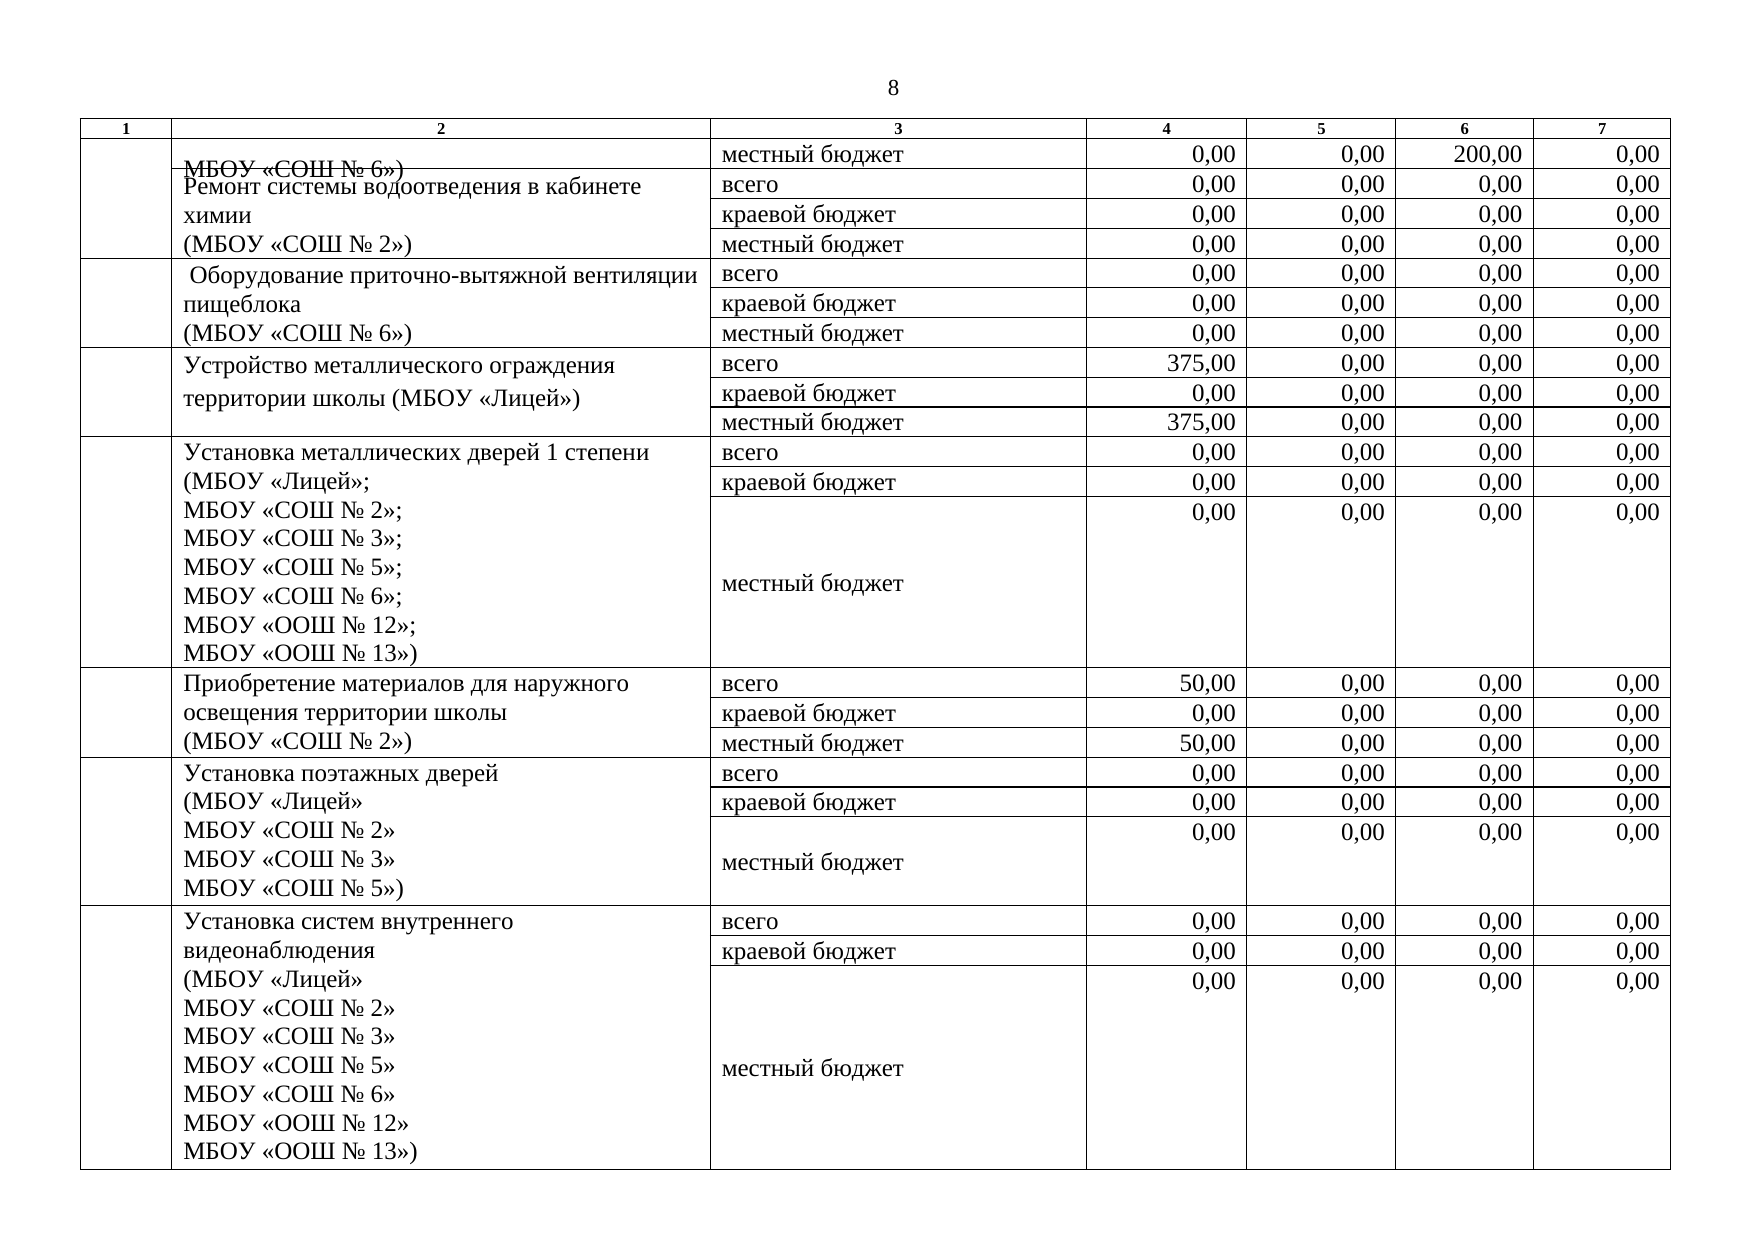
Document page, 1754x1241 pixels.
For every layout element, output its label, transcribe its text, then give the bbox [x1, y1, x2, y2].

table_cell 0,00 [1396, 467, 1533, 496]
table_cell 0,00 [1534, 408, 1670, 436]
table_cell 200,00 [1396, 139, 1533, 168]
table_cell [81, 906, 171, 1169]
table_cell 375,00 [1087, 408, 1246, 436]
table_cell 0,00 [1087, 437, 1246, 466]
table_cell краевой бюджет [711, 288, 1086, 317]
table_cell 0,00 [1247, 378, 1395, 406]
table_cell 0,00 [1087, 497, 1246, 667]
table_cell всего [711, 348, 1086, 377]
table_cell 0,00 [1396, 497, 1533, 667]
table_cell 0,00 [1087, 199, 1246, 228]
table_cell 0,00 [1396, 966, 1533, 1169]
table_cell 0,00 [1247, 467, 1395, 496]
table_cell 50,00 [1087, 668, 1246, 697]
table_cell 0,00 [1087, 378, 1246, 406]
table_cell 0,00 [1087, 788, 1246, 816]
table_cell [81, 758, 171, 905]
table_cell 0,00 [1534, 728, 1670, 757]
table_cell [81, 437, 171, 667]
table_cell 0,00 [1534, 378, 1670, 406]
table_cell 0,00 [1247, 139, 1395, 168]
table_cell 0,00 [1534, 199, 1670, 228]
table_cell 0,00 [1396, 288, 1533, 317]
table_cell 0,00 [1396, 906, 1533, 935]
table_cell всего [711, 758, 1086, 786]
table_cell Ремонт системы водоотведения в кабинете химии (МБОУ «СОШ № 2») [172, 169, 710, 257]
table_header 6 [1396, 119, 1533, 138]
table_cell краевой бюджет [711, 698, 1086, 727]
table_cell 0,00 [1534, 467, 1670, 496]
table_cell [81, 168, 171, 257]
table_cell 0,00 [1534, 966, 1670, 1169]
table_cell 0,00 [1247, 259, 1395, 287]
table_cell 0,00 [1396, 936, 1533, 965]
table_cell 0,00 [1396, 408, 1533, 436]
table_cell 0,00 [1247, 437, 1395, 466]
table_cell 0,00 [1534, 229, 1670, 257]
table_cell 0,00 [1396, 348, 1533, 377]
table_cell 0,00 [1247, 318, 1395, 347]
table_cell 0,00 [1247, 966, 1395, 1169]
table_cell всего [711, 668, 1086, 697]
table_cell 0,00 [1247, 698, 1395, 727]
table_cell местный бюджет [711, 229, 1086, 257]
table_cell местный бюджет [711, 318, 1086, 347]
table_cell 375,00 [1087, 348, 1246, 377]
table_cell 0,00 [1396, 169, 1533, 198]
table_cell 0,00 [1247, 936, 1395, 965]
table_cell местный бюджет [711, 966, 1086, 1169]
table_cell Установка систем внутреннего видеонаблюдения (МБОУ «Лицей» МБОУ «СОШ № 2» МБОУ «СОШ № 3» МБОУ «СОШ № 5» МБОУ «СОШ № 6» МБОУ «ООШ № 12» МБОУ «ООШ № 13») [172, 906, 710, 1169]
table_cell 0,00 [1247, 758, 1395, 786]
table_cell 0,00 [1534, 348, 1670, 377]
table_cell 0,00 [1396, 259, 1533, 287]
table_cell местный бюджет [711, 728, 1086, 757]
table_cell 0,00 [1396, 318, 1533, 347]
table_cell 0,00 [1534, 139, 1670, 168]
table_cell 0,00 [1087, 288, 1246, 317]
table_cell всего [711, 169, 1086, 198]
table_cell 0,00 [1534, 437, 1670, 466]
table_cell 0,00 [1534, 668, 1670, 697]
table_cell всего [711, 906, 1086, 935]
table_cell Устройство металлического ограждения территории школы (МБОУ «Лицей») [172, 348, 710, 436]
table_cell местный бюджет [711, 139, 1086, 168]
table_cell 0,00 [1087, 259, 1246, 287]
table_cell [81, 348, 171, 436]
table_cell 0,00 [1534, 906, 1670, 935]
table_cell [81, 668, 171, 757]
table_cell местный бюджет [711, 408, 1086, 436]
table_cell 0,00 [1087, 906, 1246, 935]
table_cell 0,00 [1396, 817, 1533, 905]
table_cell 0,00 [1396, 199, 1533, 228]
table_cell 0,00 [1247, 199, 1395, 228]
table_cell 0,00 [1534, 169, 1670, 198]
table_cell [81, 259, 171, 347]
table_cell 0,00 [1534, 288, 1670, 317]
table_header 2 [172, 119, 710, 138]
table_cell местный бюджет [711, 497, 1086, 667]
table_cell 0,00 [1087, 936, 1246, 965]
table_cell 0,00 [1534, 788, 1670, 816]
table_cell 0,00 [1087, 758, 1246, 786]
table_cell 0,00 [1534, 936, 1670, 965]
table_cell краевой бюджет [711, 199, 1086, 228]
table_header 1 [81, 119, 171, 138]
table_cell всего [711, 437, 1086, 466]
table_cell 0,00 [1087, 467, 1246, 496]
table_cell 0,00 [1247, 817, 1395, 905]
table_cell местный бюджет [711, 817, 1086, 905]
table_header 3 [711, 119, 1086, 138]
table_cell 0,00 [1396, 437, 1533, 466]
table_cell 0,00 [1534, 698, 1670, 727]
table_cell Приобретение материалов для наружного освещения территории школы (МБОУ «СОШ № 2») [172, 668, 710, 757]
table_cell 0,00 [1087, 318, 1246, 347]
table_cell 0,00 [1396, 378, 1533, 406]
table_cell 0,00 [1247, 288, 1395, 317]
table_cell 0,00 [1396, 668, 1533, 697]
table_cell 0,00 [1087, 169, 1246, 198]
table_cell 0,00 [1247, 408, 1395, 436]
table_header 4 [1087, 119, 1246, 138]
table_cell 0,00 [1396, 229, 1533, 257]
table_cell 50,00 [1087, 728, 1246, 757]
table_cell 0,00 [1247, 906, 1395, 935]
table_cell Установка металлических дверей 1 степени (МБОУ «Лицей»; МБОУ «СОШ № 2»; МБОУ «СОШ № 3»; МБОУ «СОШ № 5»; МБОУ «СОШ № 6»; МБОУ «ООШ № 12»; МБОУ «ООШ № 13») [172, 437, 710, 667]
table_cell Установка поэтажных дверей (МБОУ «Лицей» МБОУ «СОШ № 2» МБОУ «СОШ № 3» МБОУ «СОШ № 5») [172, 758, 710, 905]
table_cell 0,00 [1534, 259, 1670, 287]
table_cell 0,00 [1396, 698, 1533, 727]
table_cell краевой бюджет [711, 378, 1086, 406]
table_cell 0,00 [1247, 229, 1395, 257]
table_cell краевой бюджет [711, 467, 1086, 496]
table_cell 0,00 [1087, 139, 1246, 168]
table_cell 0,00 [1087, 817, 1246, 905]
table_cell 0,00 [1247, 668, 1395, 697]
table_cell Оборудование приточно-вытяжной вентиляции пищеблока (МБОУ «СОШ № 6») [172, 259, 710, 347]
table_cell 0,00 [1247, 728, 1395, 757]
table_cell 0,00 [1396, 728, 1533, 757]
table_cell 0,00 [1247, 788, 1395, 816]
table_cell краевой бюджет [711, 788, 1086, 816]
table_header 5 [1247, 119, 1395, 138]
table_cell 0,00 [1247, 348, 1395, 377]
table_cell краевой бюджет [711, 936, 1086, 965]
table_cell 0,00 [1534, 758, 1670, 786]
table_cell 0,00 [1247, 497, 1395, 667]
table_cell 0,00 [1247, 169, 1395, 198]
table_header 7 [1534, 119, 1670, 138]
table_cell 0,00 [1534, 497, 1670, 667]
table_cell 0,00 [1534, 817, 1670, 905]
table_cell 0,00 [1087, 698, 1246, 727]
table_cell 0,00 [1396, 758, 1533, 786]
table_cell всего [711, 259, 1086, 287]
table_cell 0,00 [1396, 788, 1533, 816]
table_cell 0,00 [1087, 966, 1246, 1169]
table_cell 0,00 [1534, 318, 1670, 347]
table_cell 0,00 [1087, 229, 1246, 257]
